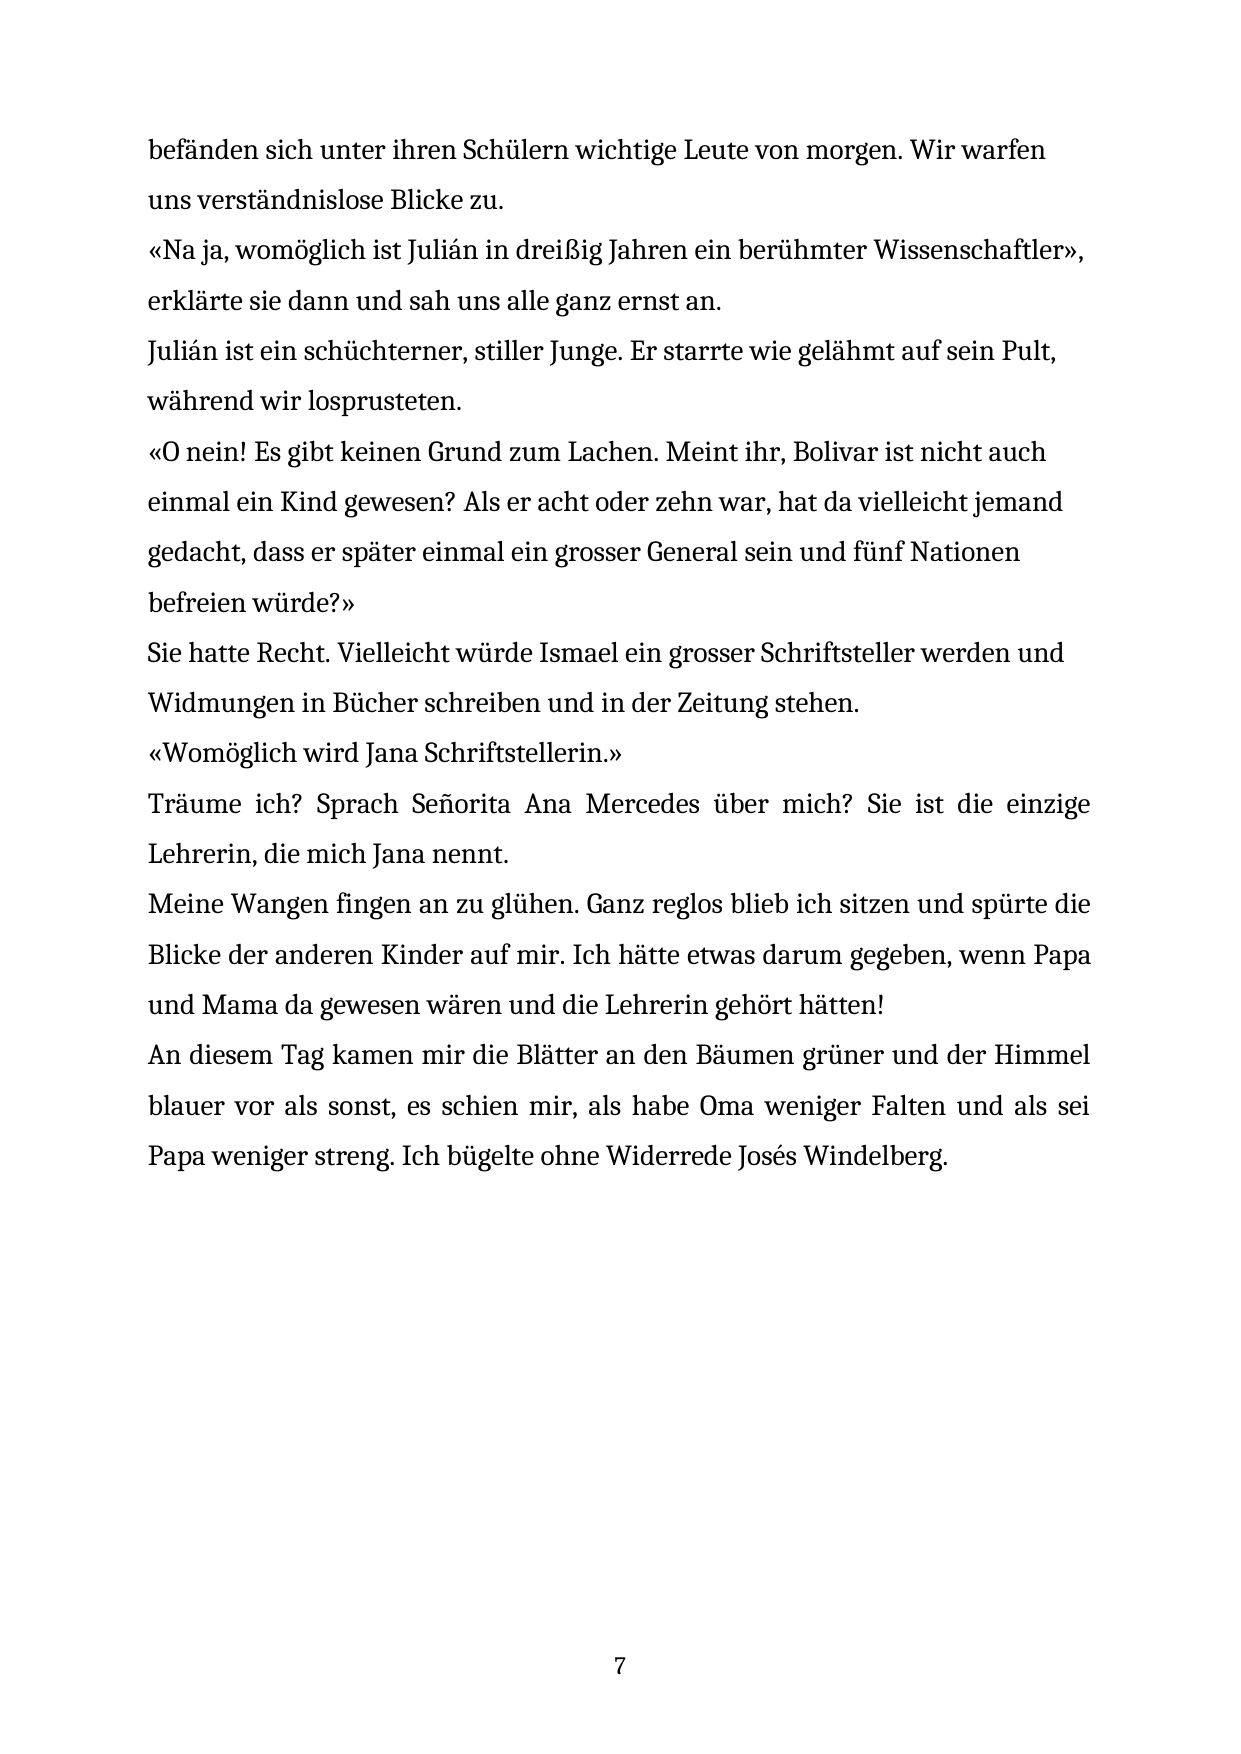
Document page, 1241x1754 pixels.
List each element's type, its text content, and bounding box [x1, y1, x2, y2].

text Julián ist ein schüchterner, stiller Junge. Er starrte wie gelähmt auf sein Pult, während wir losprusteten. [148, 334, 1093, 418]
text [148, 133, 1093, 217]
text An diesem Tag kamen mir die Blätter an den Bäumen grüner und der Himmel blauer vor als sonst, es schien mir, als habe Oma weniger Falten und als sei Papa weniger streng. Ich bügelte ohne Widerrede Josés Windelberg. [148, 1038, 1093, 1173]
text «Na ja, womöglich ist Julián in dreißig Jahren ein berühmter Wissenschaftler», erklärte sie dann und sah uns alle ganz ernst an. [148, 233, 1093, 317]
text Meine Wangen fingen an zu glühen. Ganz reglos blieb ich sitzen und spürte die Blicke der anderen Kinder auf mir. Ich hätte etwas darum gegeben, wenn Papa und Mama da gewesen wären und die Lehrerin gehört hätten! [148, 888, 1093, 1022]
text Sie hatte Recht. Vielleicht würde Ismael ein grosser Schriftsteller werden und Widmungen in Bücher schreiben und in der Zeitung stehen. [148, 636, 1093, 720]
text «Womöglich wird Jana Schriftstellerin.» [148, 737, 1093, 770]
text «O nein! Es gibt keinen Grund zum Lachen. Meint ihr, Bolivar ist nicht auch einmal ein Kind gewesen? Als er acht oder zehn war, hat da vielleicht jemand gedacht, dass er später einmal ein grosser General sein und fünf Nationen befreien würde?» [148, 435, 1093, 619]
text Träume ich? Sprach Señorita Ana Mercedes über mich? Sie ist die einzige Lehrerin, die mich Jana nennt. [148, 787, 1093, 871]
